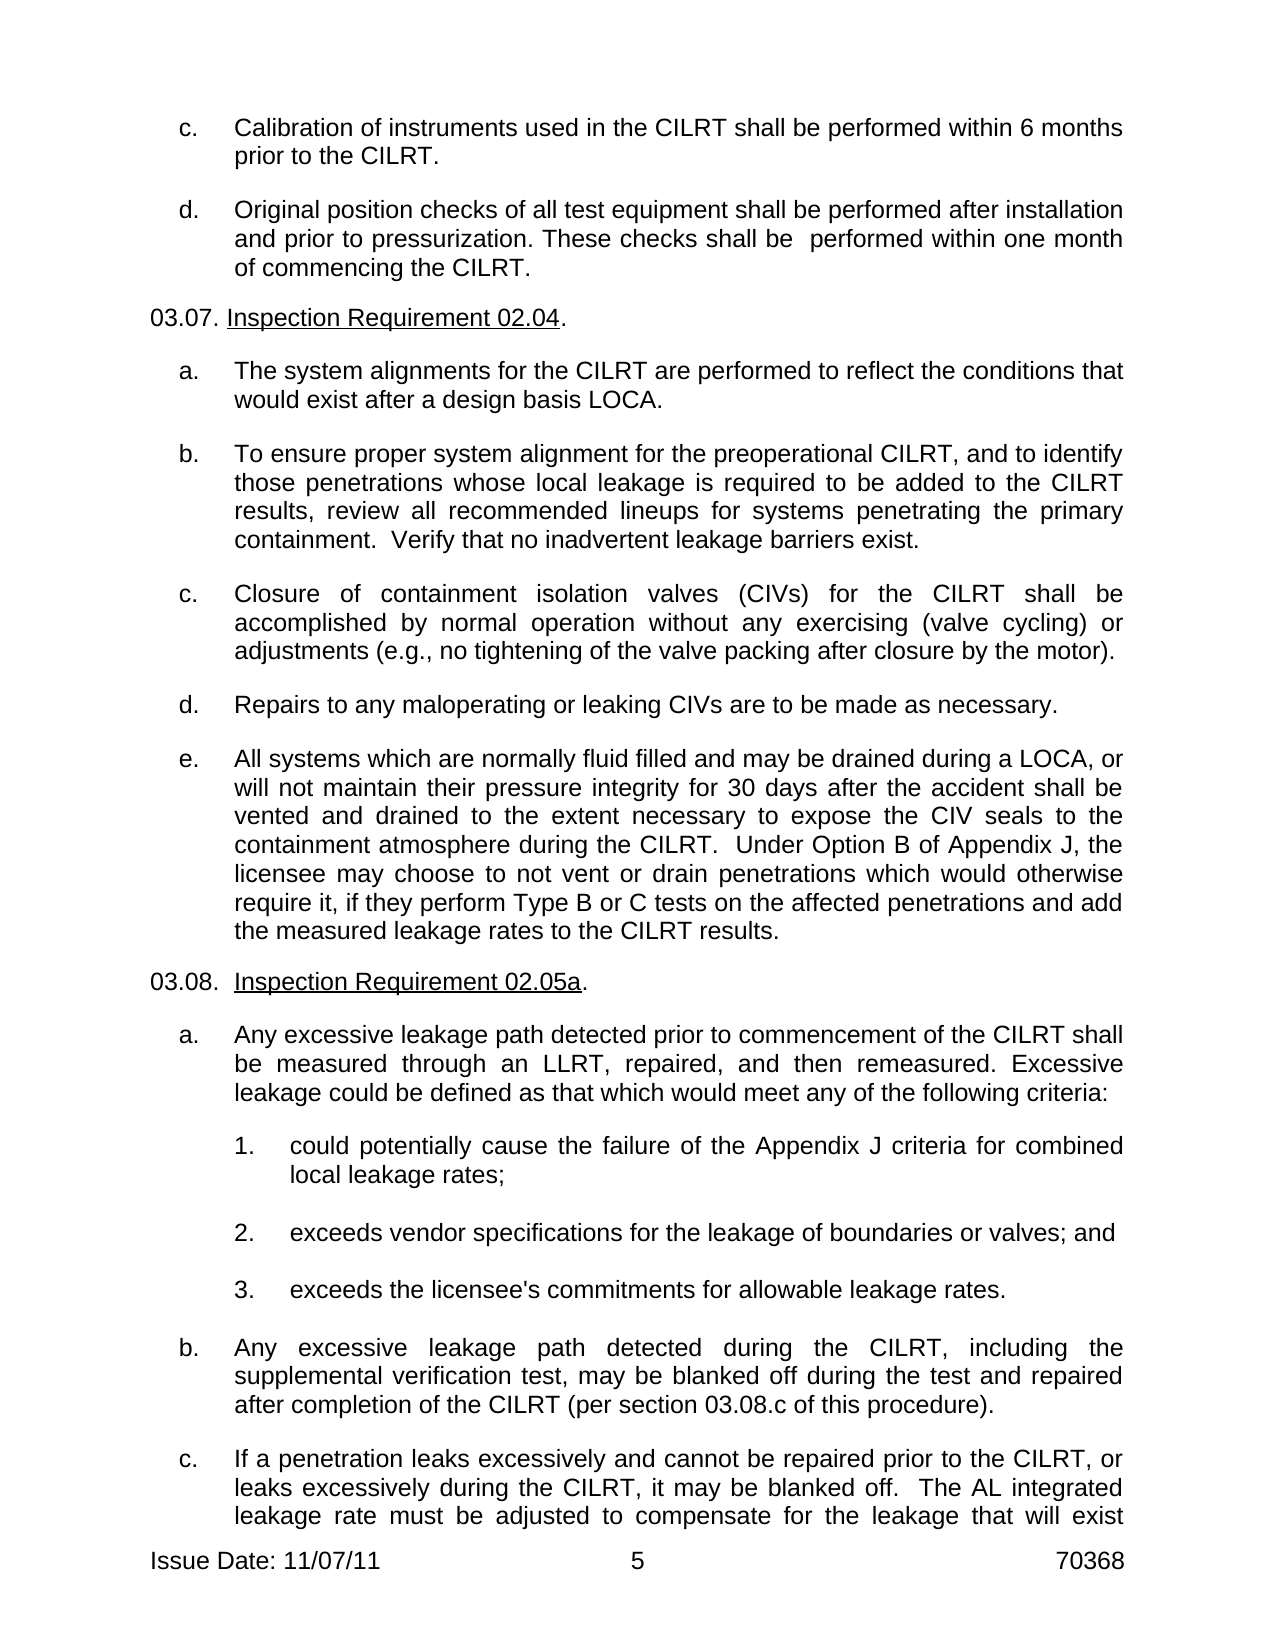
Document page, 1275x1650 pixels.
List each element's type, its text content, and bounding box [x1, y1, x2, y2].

text 2. exceeds vendor specifications for the leakage of boundaries or valves; and [234, 1217, 1125, 1246]
text d. Repairs to any maloperating or leaking CIVs are to be made as necessary. [178, 690, 1125, 719]
text b. Any excessive leakage path detected during the CILRT, including the supplemental verification test, may be blanked off during the test and repaired after completion of the CILRT (per section 03.08.c of this procedure). [178, 1332, 1125, 1419]
text a. The system alignments for the CILRT are performed to reflect the conditions that would exist after a design basis LOCA. [178, 356, 1125, 414]
text e. All systems which are normally fluid filled and may be drained during a LOCA, or will not maintain their pressure integrity for 30 days after the accident shall be vented and drained to the extent necessary to expose the CIV seals to the containment atmosphere during the CILRT. Under Option B of Appendix J, the licensee may choose to not vent or drain penetrations which would otherwise require it, if they perform Type B or C tests on the affected penetrations and add the measured leakage rates to the CILRT results. [178, 744, 1125, 945]
text c. Calibration of instruments used in the CILRT shall be performed within 6 months prior to the CILRT. [178, 112, 1125, 170]
text d. Original position checks of all test equipment shall be performed after installation and prior to pressurization. These checks shall be performed within one month of commencing the CILRT. [178, 195, 1125, 281]
text b. To ensure proper system alignment for the preoperational CILRT, and to identify those penetrations whose local leakage is required to be added to the CILRT results, review all recommended lineups for systems penetrating the primary containment. Verify that no inadvertent leakage barriers exist. [178, 439, 1125, 554]
text 03.07. Inspection Requirement 02.04. [150, 306, 1125, 331]
text 03.08. Inspection Requirement 02.05a. [150, 970, 1125, 995]
text 3. exceeds the licensee's commitments for allowable leakage rates. [234, 1275, 1125, 1304]
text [178, 1444, 1125, 1530]
text a. Any excessive leakage path detected prior to commencement of the CILRT shall be measured through an LLRT, repaired, and then remeasured. Excessive leakage could be defined as that which would meet any of the following criteria: [178, 1020, 1125, 1106]
text c. Closure of containment isolation valves (CIVs) for the CILRT shall be accomplished by normal operation without any exercising (valve cycling) or adjustments (e.g., no tightening of the valve packing after closure by the motor). [178, 579, 1125, 665]
text 1. could potentially cause the failure of the Appendix J criteria for combined local leakage rates; [234, 1131, 1125, 1189]
